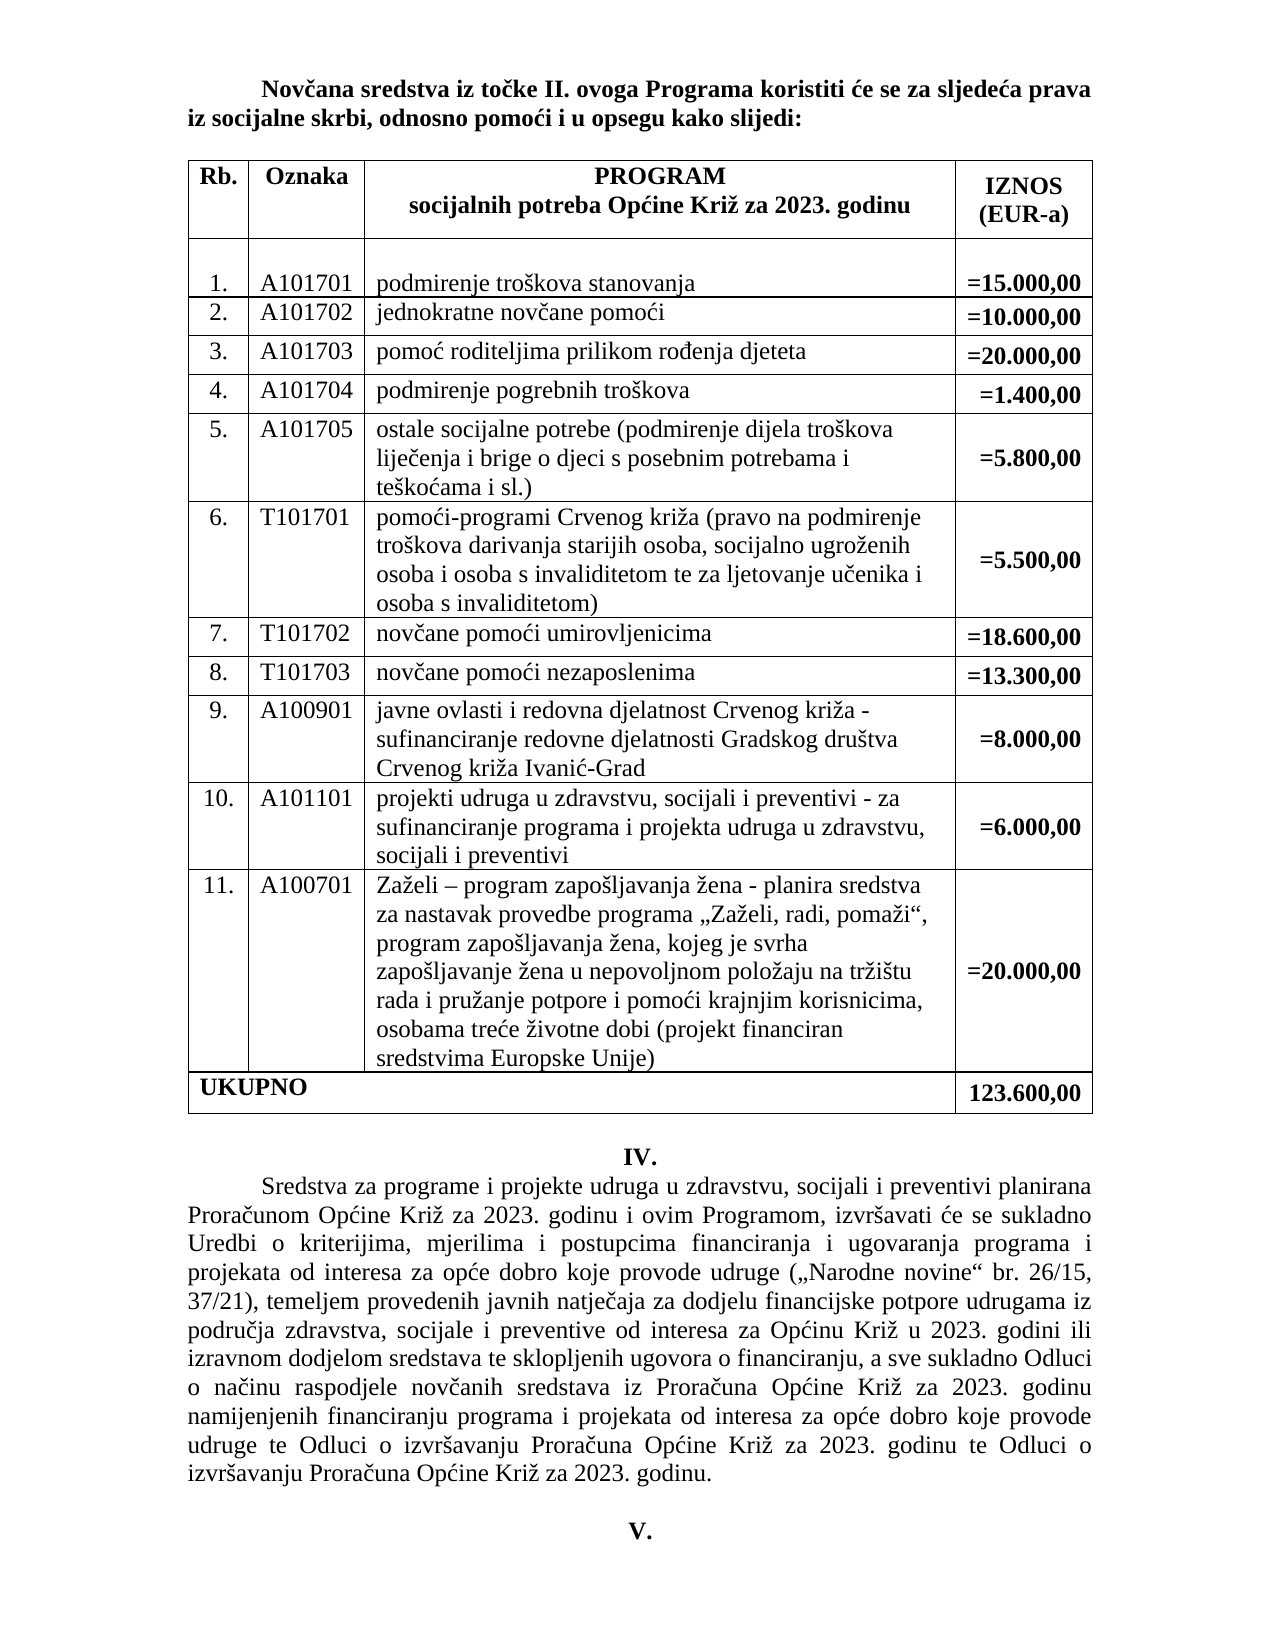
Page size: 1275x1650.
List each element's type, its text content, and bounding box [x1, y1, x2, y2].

table_cell javne ovlasti i redovna djelatnost Crvenog križa - sufinanciranje redovne djelatnosti Gradskog društva Crvenog križa Ivanić-Grad [365, 696, 955, 782]
table_cell T101703 [249, 657, 364, 694]
table_cell =15.000,00 [956, 239, 1092, 296]
table_cell A100901 [249, 696, 364, 782]
table_cell 4. [189, 375, 248, 413]
table_header Rb. [189, 161, 248, 238]
table_cell =10.000,00 [956, 298, 1092, 335]
table_cell podmirenje pogrebnih troškova [365, 375, 955, 413]
table_cell 3. [189, 336, 248, 374]
table_cell =20.000,00 [956, 336, 1092, 374]
table_cell pomoć roditeljima prilikom rođenja djeteta [365, 336, 955, 374]
table_header IZNOS (EUR-a) [956, 161, 1092, 238]
text Novčana sredstva iz točke II. ovoga Programa koristiti će se za sljedeća prava iz socijalne skrbi, odnosno pomoći i u opsegu kako slijedi: [187, 74, 1093, 131]
table_cell 1. [189, 239, 248, 296]
list Sredstva za programe i projekte udruga u zdravstvu, socijali i preventivi planirana Proračunom Općine Križ za 2023. godinu i ovim Programom, izvršavati će se sukladno Uredbi o kriterijima, mjerilima i postupcima financiranja i ugovaranja programa i projekata od interesa za opće dobro koje provode udruge („Narodne novine“ br. 26/15, 37/21), temeljem provedenih javnih natječaja za dodjelu financijske potpore udrugama iz područja zdravstva, socijale i preventive od interesa za Općinu Križ u 2023. godini ili izravnom dodjelom sredstava te sklopljenih ugovora o financiranju, a sve sukladno Odluci o načinu raspodjele novčanih sredstava iz Proračuna Općine Križ za 2023. godinu namijenjenih financiranju programa i projekata od interesa za opće dobro koje provode udruge te Odluci o izvršavanju Proračuna Općine Križ za 2023. godinu te Odluci o izvršavanju Proračuna Općine Križ za 2023. godinu. [187, 1171, 1093, 1487]
table_cell A101704 [249, 375, 364, 413]
table_cell T101701 [249, 502, 364, 617]
table_cell Zaželi – program zapošljavanja žena - planira sredstva za nastavak provedbe programa „Zaželi, radi, pomaži“, program zapošljavanja žena, kojeg je svrha zapošljavanje žena u nepovoljnom položaju na tržištu rada i pružanje potpore i pomoći krajnjim korisnicima, osobama treće životne dobi (projekt financiran sredstvima Europske Unije) [365, 870, 955, 1071]
table_cell novčane pomoći nezaposlenima [365, 657, 955, 694]
table_cell 11. [189, 870, 248, 1071]
table_cell A100701 [249, 870, 364, 1071]
table_cell A101701 [249, 239, 364, 296]
table_cell 2. [189, 298, 248, 335]
table_cell =13.300,00 [956, 657, 1092, 694]
table_cell =1.400,00 [956, 375, 1092, 413]
table_cell podmirenje troškova stanovanja [365, 239, 955, 296]
table_cell novčane pomoći umirovljenicima [365, 618, 955, 656]
table_cell =5.500,00 [956, 502, 1092, 617]
table_cell jednokratne novčane pomoći [365, 298, 955, 335]
table_cell projekti udruga u zdravstvu, socijali i preventivi - za sufinanciranje programa i projekta udruga u zdravstvu, socijali i preventivi [365, 783, 955, 869]
table_cell 9. [189, 696, 248, 782]
table_cell ostale socijalne potrebe (podmirenje dijela troškova liječenja i brige o djeci s posebnim potrebama i teškoćama i sl.) [365, 414, 955, 501]
table_cell 6. [189, 502, 248, 617]
table_cell 7. [189, 618, 248, 656]
table_cell 8. [189, 657, 248, 694]
table_cell A101705 [249, 414, 364, 501]
text IV. [187, 1142, 1093, 1171]
table_cell pomoći-programi Crvenog križa (pravo na podmirenje troškova darivanja starijih osoba, socijalno ugroženih osoba i osoba s invaliditetom te za ljetovanje učenika i osoba s invaliditetom) [365, 502, 955, 617]
table_cell T101702 [249, 618, 364, 656]
table_cell 10. [189, 783, 248, 869]
table_cell A101101 [249, 783, 364, 869]
table_cell =6.000,00 [956, 783, 1092, 869]
table_cell A101702 [249, 298, 364, 335]
table_cell UKUPNO [189, 1073, 955, 1112]
table_cell A101703 [249, 336, 364, 374]
table_cell 123.600,00 [956, 1073, 1092, 1112]
table_cell 5. [189, 414, 248, 501]
table_header Oznaka [249, 161, 364, 238]
table_cell =18.600,00 [956, 618, 1092, 656]
table_header PROGRAM socijalnih potreba Općine Križ za 2023. godinu [365, 161, 955, 238]
table_cell =8.000,00 [956, 696, 1092, 782]
list V. [187, 1516, 1093, 1545]
table_cell =5.800,00 [956, 414, 1092, 501]
table_cell =20.000,00 [956, 870, 1092, 1071]
